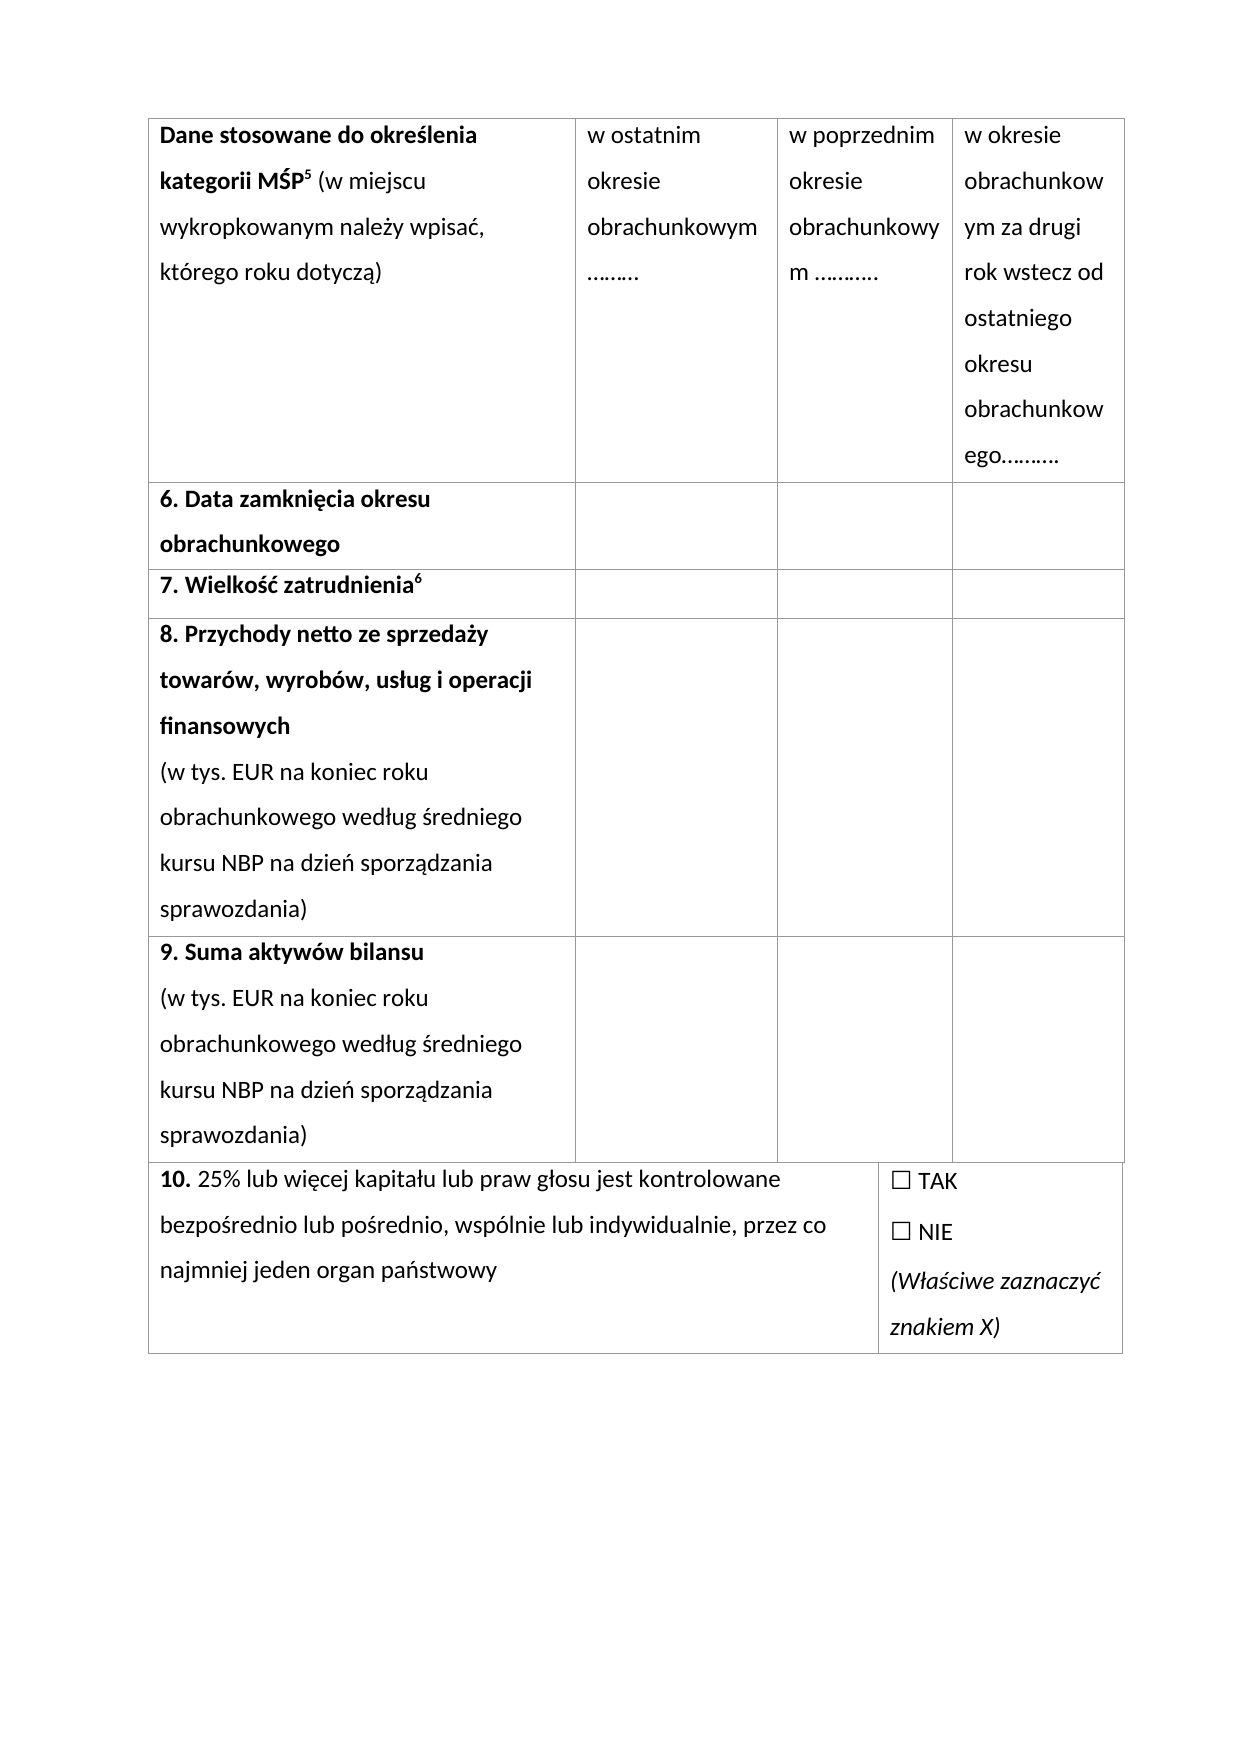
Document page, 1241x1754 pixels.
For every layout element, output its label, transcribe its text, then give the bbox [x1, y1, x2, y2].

table_cell 7. Wielkość zatrudnienia [149, 570, 575, 618]
table_cell [576, 937, 777, 1162]
table_cell [953, 570, 1124, 618]
table_cell [953, 483, 1124, 569]
table_cell 9. Suma aktywów bilansu (w tys. EUR na koniec roku obrachunkowego według średniego kursu NBP na dzień sporządzania sprawozdania) [149, 937, 575, 1162]
table_cell w poprzednim okresie obrachunkowym ……….. [778, 119, 952, 482]
table_cell [778, 937, 952, 1162]
table_cell 10. 25% lub więcej kapitału lub praw głosu jest kontrolowane bezpośrednio lub pośrednio, wspólnie lub indywidualnie, przez co najmniej jeden organ państwowy [149, 1163, 878, 1353]
table_cell [778, 483, 952, 569]
table_cell Dane stosowane do określenia kategorii MŚP (w miejscu wykropkowanym należy wpisać, którego roku dotyczą) [149, 119, 575, 482]
table_cell [953, 619, 1124, 936]
table_cell w okresie obrachunkowym za drugi rok wstecz od ostatniego okresu obrachunkowego………. [953, 119, 1124, 482]
table_cell [576, 483, 777, 569]
table_cell 8. Przychody netto ze sprzedaży towarów, wyrobów, usług i operacji finansowych (w tys. EUR na koniec roku obrachunkowego według średniego kursu NBP na dzień sporządzania sprawozdania) [149, 619, 575, 936]
table_cell 6. Data zamknięcia okresu obrachunkowego [149, 483, 575, 569]
table_cell [576, 570, 777, 618]
table_cell [576, 619, 777, 936]
table_cell w ostatnim okresie obrachunkowym ……… [576, 119, 777, 482]
table_cell TAK NIE (Właściwe zaznaczyć znakiem X) [879, 1163, 1122, 1353]
table_cell [778, 619, 952, 936]
table_cell [953, 937, 1124, 1162]
table_cell [778, 570, 952, 618]
